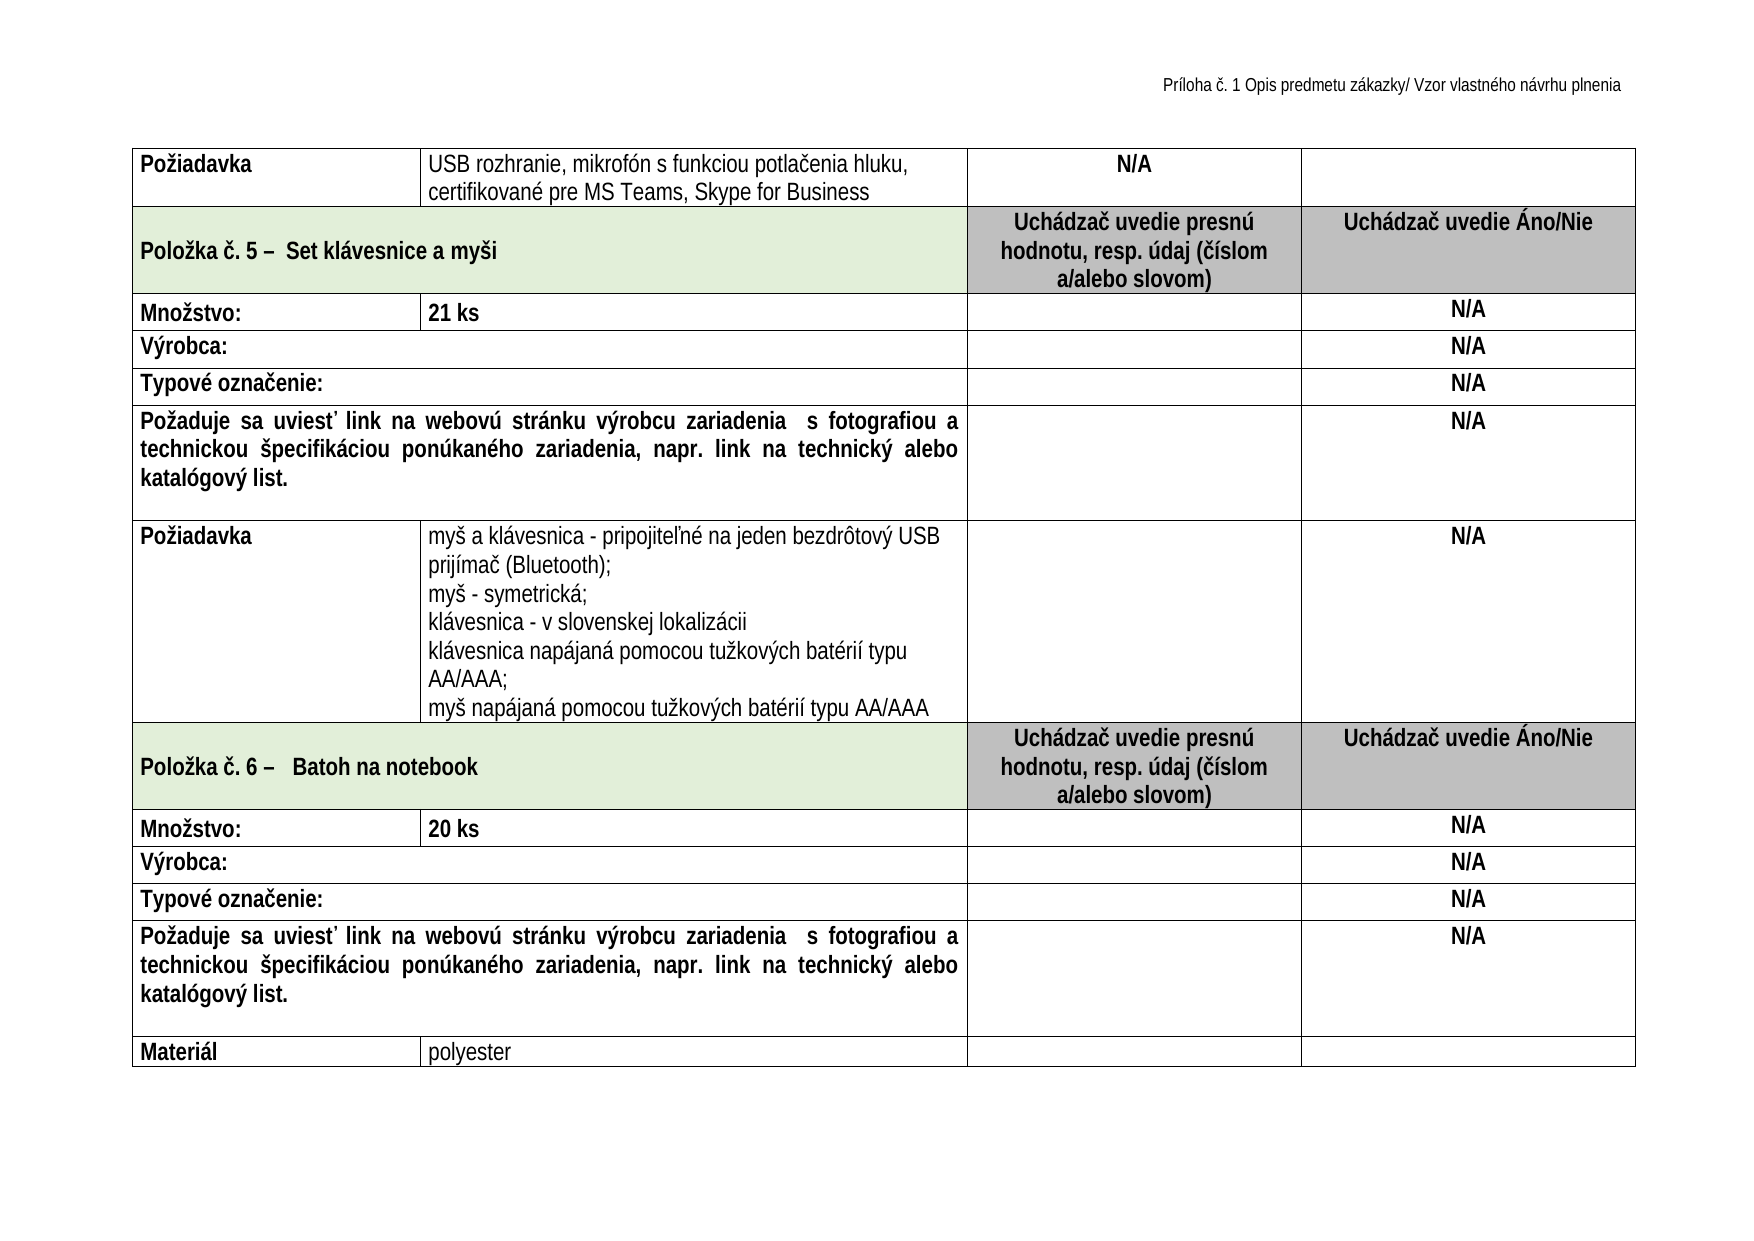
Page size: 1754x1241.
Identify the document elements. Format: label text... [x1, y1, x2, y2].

table_cell Uchádzač uvedie Áno/Nie [1302, 207, 1635, 293]
table_cell N/A [1302, 406, 1635, 520]
table_cell N/A [1302, 369, 1635, 404]
table_cell Uchádzač uvedie Áno/Nie [1302, 723, 1635, 809]
table_cell N/A [968, 149, 1301, 206]
table_cell Uchádzač uvedie presnú hodnotu, resp. údaj (číslom a/alebo slovom) [968, 207, 1301, 293]
table_cell Položka č. 6 – Batoh na notebook [133, 723, 967, 809]
table_cell Požiadavka [133, 521, 420, 722]
table_cell N/A [1302, 810, 1635, 846]
table_cell [968, 810, 1301, 846]
table_cell myš a klávesnica - pripojiteľné na jeden bezdrôtový USB prijímač (Bluetooth); myš - symetrická; klávesnica - v slovenskej lokalizácii klávesnica napájaná pomocou tužkových batérií typu AA/AAA; myš napájaná pomocou tužkových batérií typu AA/AAA [421, 521, 967, 722]
table_cell Požiadavka [133, 149, 420, 206]
table_cell Typové označenie: [133, 884, 967, 920]
table_cell Požaduje sa uviesť link na webovú stránku výrobcu zariadenia s fotografiou a technickou špecifikáciou ponúkaného zariadenia, napr. link na technický alebo katalógový list. [133, 921, 967, 1036]
table_cell Materiál [133, 1037, 420, 1066]
table_cell Položka č. 5 – Set klávesnice a myši [133, 207, 967, 293]
table_cell 21 ks [421, 294, 967, 330]
table_cell 20 ks [421, 810, 967, 846]
table_cell Typové označenie: [133, 369, 967, 404]
table_cell [968, 1037, 1301, 1066]
table_cell [968, 331, 1301, 367]
table_cell Výrobca: [133, 847, 967, 883]
table_cell N/A [1302, 294, 1635, 330]
table_cell USB rozhranie, mikrofón s funkciou potlačenia hluku, certifikované pre MS Teams, Skype for Business [421, 149, 967, 206]
table_cell [968, 847, 1301, 883]
table_cell polyester [421, 1037, 967, 1066]
table_cell N/A [1302, 331, 1635, 367]
table_cell N/A [1302, 521, 1635, 722]
table_cell Množstvo: [133, 294, 420, 330]
table_cell [968, 884, 1301, 920]
table_cell [1302, 149, 1635, 206]
table_cell N/A [1302, 884, 1635, 920]
table_cell Uchádzač uvedie presnú hodnotu, resp. údaj (číslom a/alebo slovom) [968, 723, 1301, 809]
table_cell N/A [1302, 921, 1635, 1036]
table_cell [968, 294, 1301, 330]
table_cell N/A [1302, 847, 1635, 883]
table_cell Požaduje sa uviesť link na webovú stránku výrobcu zariadenia s fotografiou a technickou špecifikáciou ponúkaného zariadenia, napr. link na technický alebo katalógový list. [133, 406, 967, 520]
table_cell Výrobca: [133, 331, 967, 367]
table_cell [1302, 1037, 1635, 1066]
table_cell [968, 369, 1301, 404]
table_cell Množstvo: [133, 810, 420, 846]
table_cell [968, 921, 1301, 1036]
table_cell [968, 521, 1301, 722]
table_cell [968, 406, 1301, 520]
